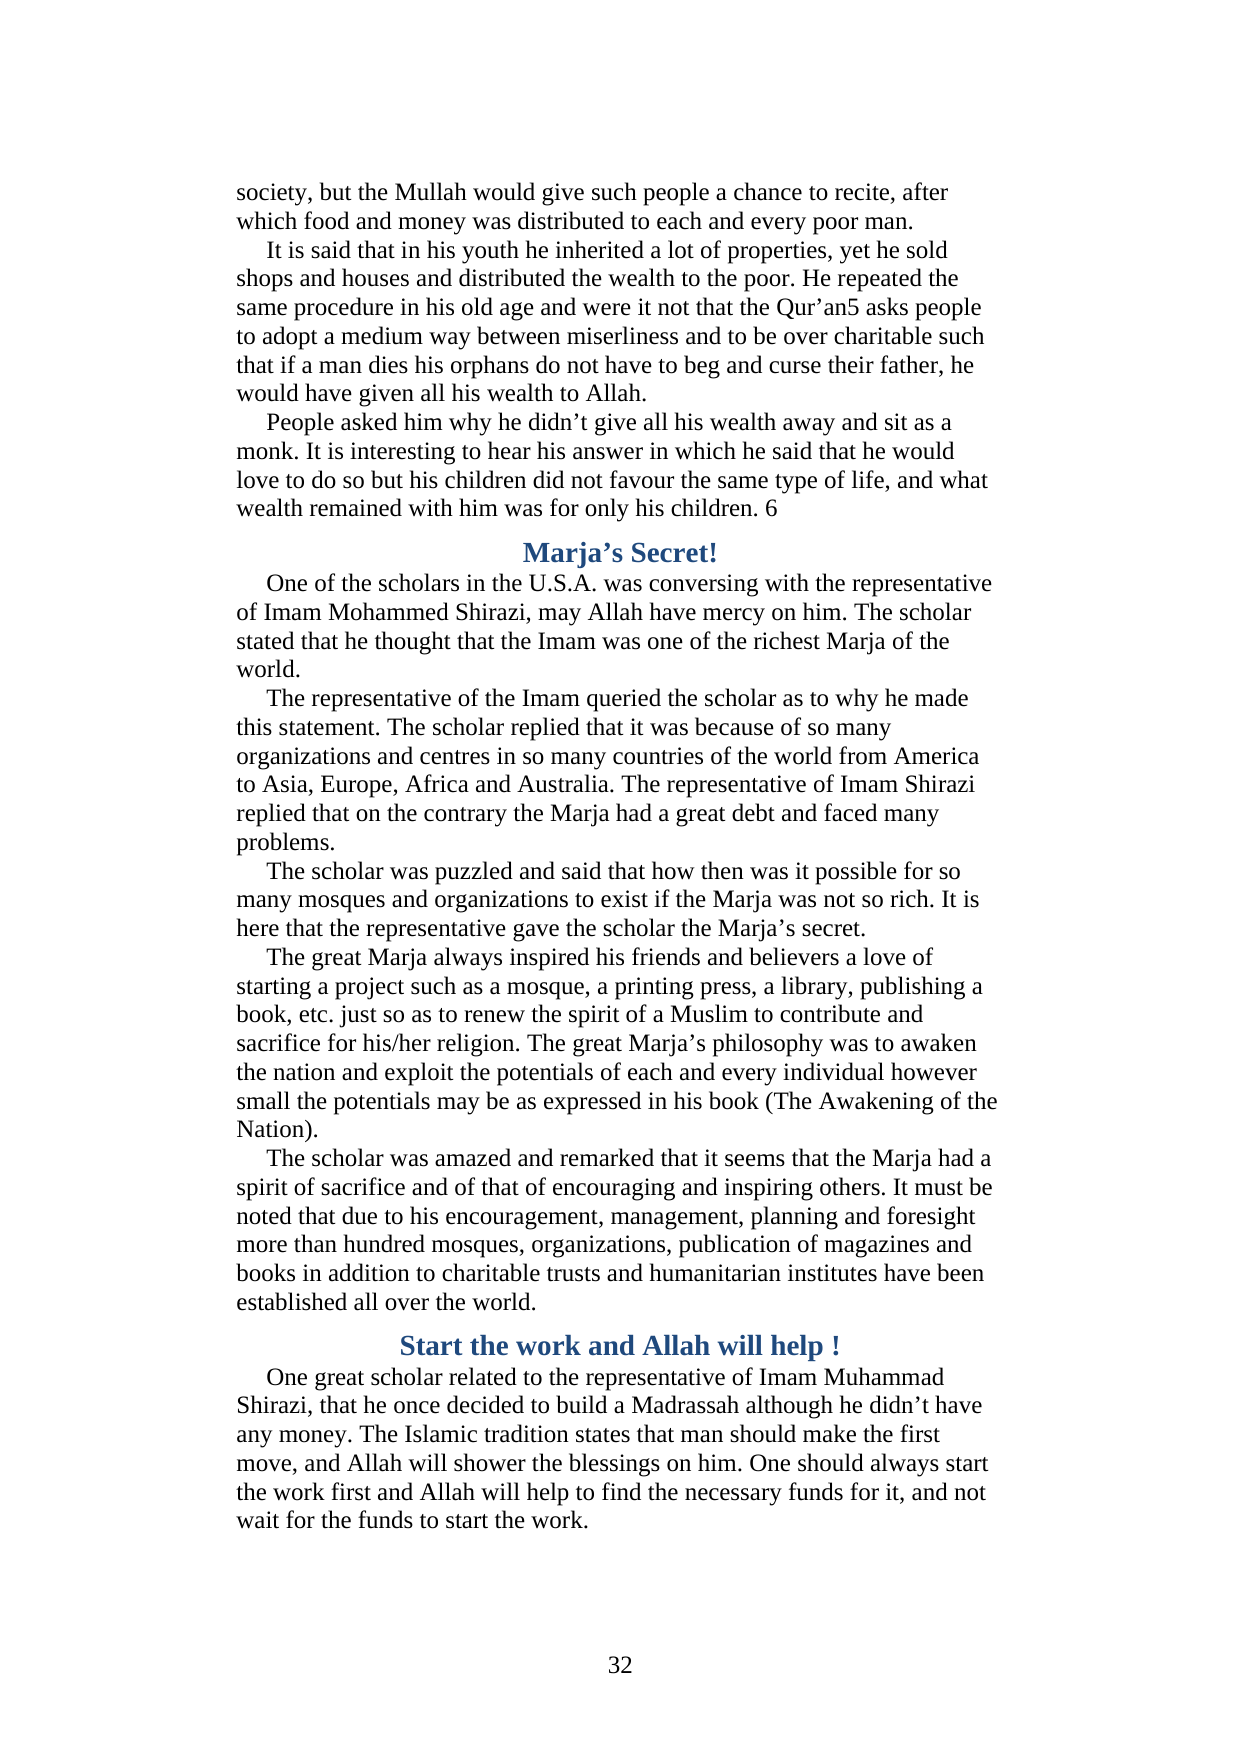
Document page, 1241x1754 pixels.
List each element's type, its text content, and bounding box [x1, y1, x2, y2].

subtitle Start the work and Allah will help ! [236, 1328, 1004, 1362]
text The scholar was puzzled and said that how then was it possible for so many mosques and organizations to exist if the Marja was not so rich. It is here that the representative gave the scholar the Marja’s secret. [236, 856, 1004, 942]
text The scholar was amazed and remarked that it seems that the Marja had a spirit of sacrifice and of that of encouraging and inspiring others. It must be noted that due to his encouragement, management, planning and foresight more than hundred mosques, organizations, publication of magazines and books in addition to charitable trusts and humanitarian institutes have been established all over the world. [236, 1143, 1004, 1316]
text It is said that in his youth he inherited a lot of properties, yet he sold shops and houses and distributed the wealth to the poor. He repeated the same procedure in his old age and were it not that the Qur’an5 asks people to adopt a medium way between miserliness and to be over charitable such that if a man dies his orphans do not have to beg and curse their father, he would have given all his wealth to Allah. [236, 235, 1004, 407]
subtitle Marja’s Secret! [236, 535, 1004, 568]
text The great Marja always inspired his friends and believers a love of starting a project such as a mosque, a printing press, a library, publishing a book, etc. just so as to renew the spirit of a Muslim to contribute and sacrifice for his/her religion. The great Marja’s philosophy was to awaken the nation and exploit the potentials of each and every individual however small the potentials may be as expressed in his book (The Awakening of the Nation). [236, 942, 1004, 1143]
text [236, 177, 1004, 235]
text The representative of the Imam queried the scholar as to why he made this statement. The scholar replied that it was because of so many organizations and centres in so many countries of the world from America to Asia, Europe, Africa and Australia. The representative of Imam Shirazi replied that on the contrary the Marja had a great debt and faced many problems. [236, 683, 1004, 856]
text One great scholar related to the representative of Imam Muhammad Shirazi, that he once decided to build a Madrassah although he didn’t have any money. The Islamic tradition states that man should make the first move, and Allah will shower the blessings on him. One should always start the work first and Allah will help to find the necessary funds for it, and not wait for the funds to start the work. [236, 1362, 1004, 1534]
text One of the scholars in the U.S.A. was conversing with the representative of Imam Mohammed Shirazi, may Allah have mercy on him. The scholar stated that he thought that the Imam was one of the richest Marja of the world. [236, 568, 1004, 683]
text People asked him why he didn’t give all his wealth away and sit as a monk. It is interesting to hear his answer in which he said that he would love to do so but his children did not favour the same type of life, and what wealth remained with him was for only his children. 6 [236, 407, 1004, 522]
